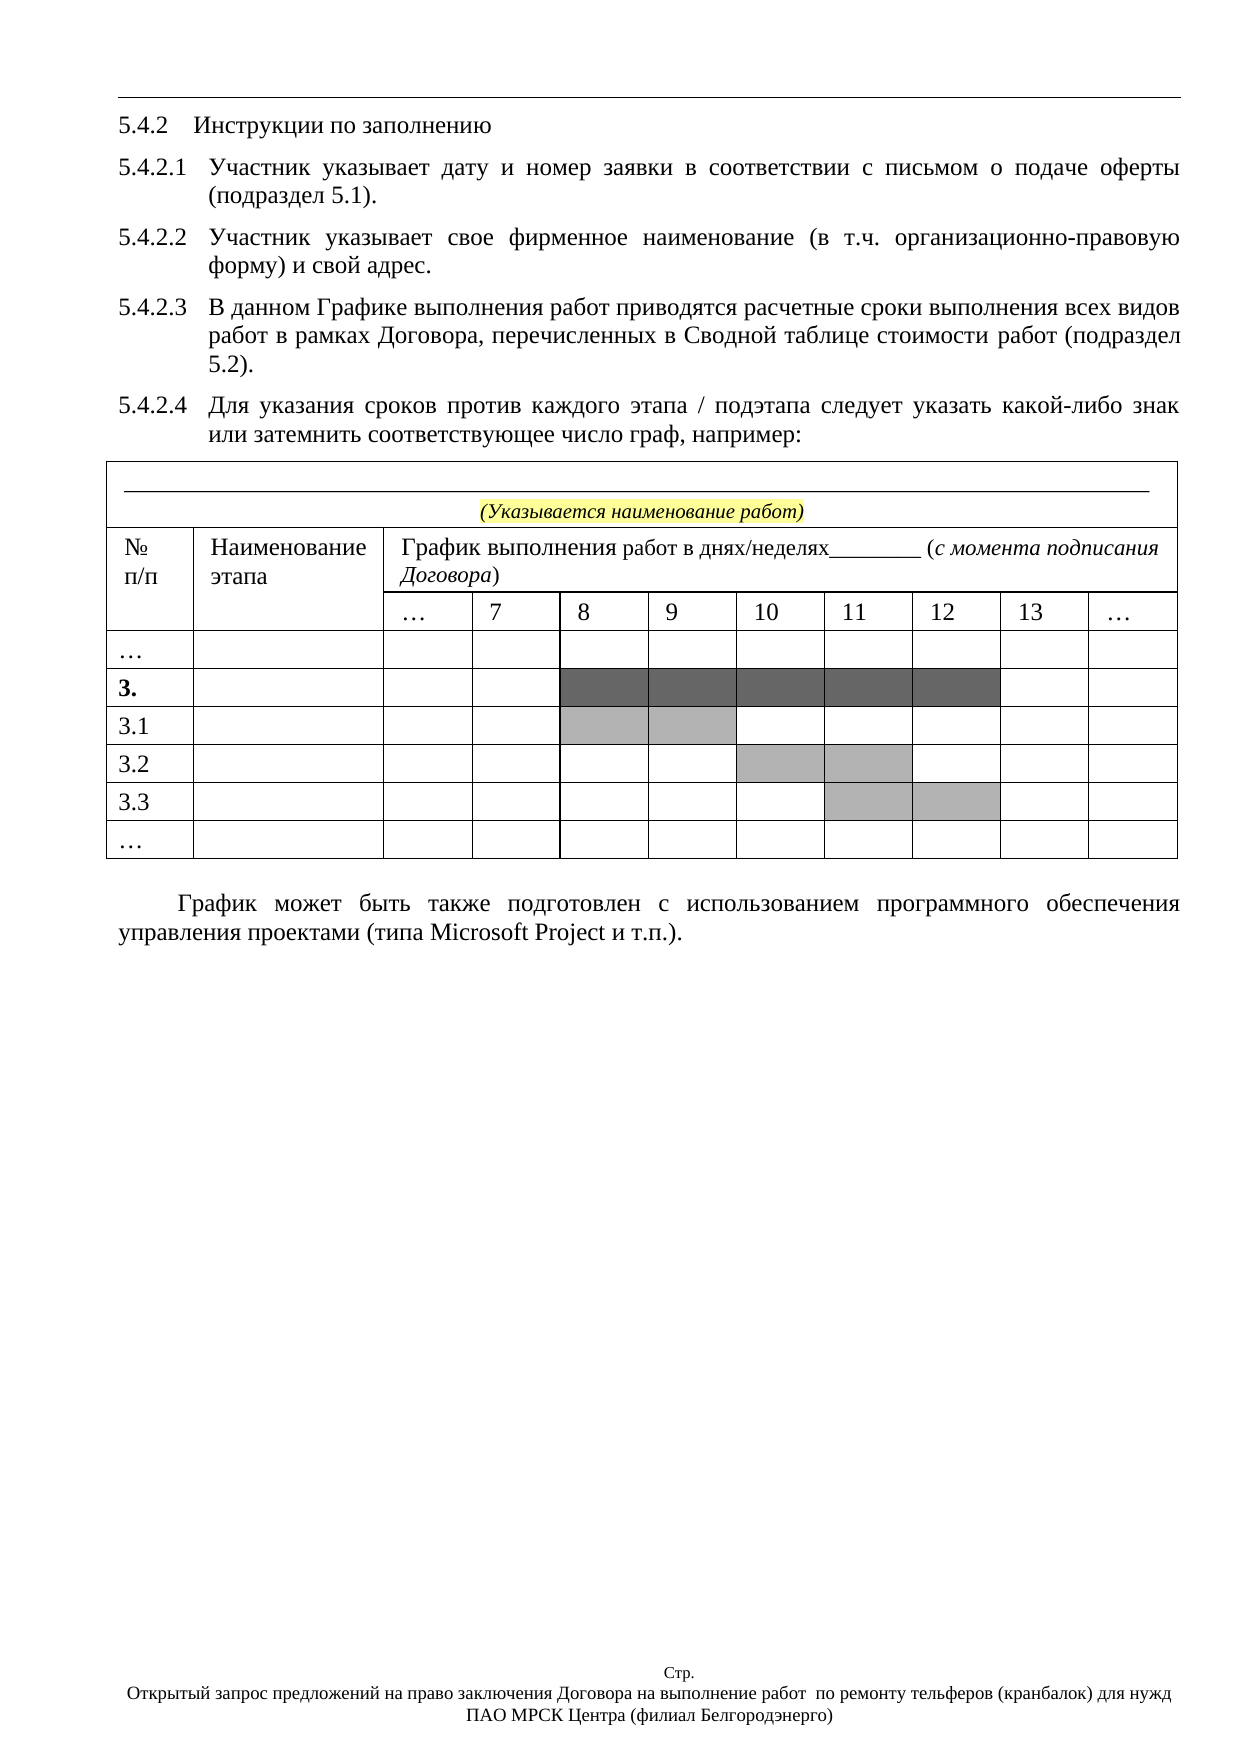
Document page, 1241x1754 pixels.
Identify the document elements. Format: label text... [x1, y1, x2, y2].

table_cell 8 [561, 593, 648, 629]
table_cell [825, 783, 912, 820]
table_cell [384, 821, 472, 858]
table_cell [1089, 821, 1177, 858]
list Участник указывает дату и номер заявки в соответствии с письмом о подаче оферты (подраздел 5.1). [118, 152, 1181, 209]
table_cell [107, 745, 193, 782]
table_cell [649, 631, 736, 668]
table_cell [825, 707, 912, 744]
table_cell [561, 745, 648, 782]
table_cell [1089, 783, 1177, 820]
subtitle Инструкции по заполнению [118, 111, 1181, 139]
table_cell [825, 631, 912, 668]
table_cell [737, 707, 824, 744]
table_cell [649, 669, 736, 706]
list Участник указывает свое фирменное наименование (в т.ч. организационно-правовую форму) и свой адрес. [118, 222, 1181, 279]
table_cell [825, 669, 912, 706]
table_cell [194, 783, 383, 820]
table_cell [194, 821, 383, 858]
table_cell [194, 669, 383, 706]
table_cell [107, 783, 193, 820]
table_cell [384, 631, 472, 668]
table_cell [649, 821, 736, 858]
table_cell [384, 783, 472, 820]
table_cell … [384, 593, 472, 629]
table_cell [913, 783, 1000, 820]
table_cell [561, 631, 648, 668]
table_cell [1001, 669, 1088, 706]
table_cell 13 [1001, 593, 1088, 629]
table_cell [737, 783, 824, 820]
table_cell [384, 707, 472, 744]
table_cell 10 [737, 593, 824, 629]
table_cell № п/п [107, 528, 193, 629]
table_cell [649, 783, 736, 820]
text График может быть также подготовлен с использованием программного обеспечения управления проектами (типа Microsoft Project и т.п.). [118, 888, 1181, 946]
table_cell [825, 745, 912, 782]
table_cell Наименование этапа [194, 528, 383, 629]
table_cell [737, 821, 824, 858]
table_cell [561, 669, 648, 706]
table_cell График выполнения работ в днях/неделях________ (с момента подписания Договора) [384, 528, 1177, 591]
table_cell [1001, 631, 1088, 668]
table_cell [1001, 783, 1088, 820]
table_header __________________________________________________________________________________ (Указывается наименование работ) [107, 462, 1177, 527]
table_cell [1089, 745, 1177, 782]
table_cell [1089, 631, 1177, 668]
table_cell [384, 745, 472, 782]
table_cell [107, 669, 193, 706]
table_cell [107, 707, 193, 744]
table_cell [913, 631, 1000, 668]
table_cell [473, 783, 559, 820]
table_cell [825, 821, 912, 858]
table_cell 7 [473, 593, 559, 629]
table_cell … [1089, 593, 1177, 629]
table_cell [473, 707, 559, 744]
table_cell [473, 669, 559, 706]
table_cell [913, 707, 1000, 744]
table_cell [913, 745, 1000, 782]
list Для указания сроков против каждого этапа / подэтапа следует указать какой-либо знак или затемнить соответствующее число граф, например: [118, 391, 1181, 448]
table_cell [194, 745, 383, 782]
table_cell [737, 745, 824, 782]
table_cell 9 [649, 593, 736, 629]
table_cell [194, 631, 383, 668]
table_cell [649, 745, 736, 782]
table_cell [1001, 821, 1088, 858]
table_cell 12 [913, 593, 1000, 629]
table_cell [561, 821, 648, 858]
table_cell [913, 669, 1000, 706]
table_cell [1001, 707, 1088, 744]
table_cell [561, 707, 648, 744]
table_cell [737, 631, 824, 668]
table_cell [473, 631, 559, 668]
table_cell [1089, 707, 1177, 744]
table_cell 11 [825, 593, 912, 629]
table_cell [561, 783, 648, 820]
table_cell [737, 669, 824, 706]
table_cell [649, 707, 736, 744]
table_cell [473, 745, 559, 782]
table_cell [1001, 745, 1088, 782]
table_cell … [107, 821, 193, 858]
table_cell … [107, 631, 193, 668]
table_cell [194, 707, 383, 744]
table_cell [1089, 669, 1177, 706]
table_cell [473, 821, 559, 858]
table_cell [384, 669, 472, 706]
table_cell [913, 821, 1000, 858]
list В данном Графике выполнения работ приводятся расчетные сроки выполнения всех видов работ в рамках Договора, перечисленных в Сводной таблице стоимости работ (подраздел 5.2). [118, 292, 1181, 378]
